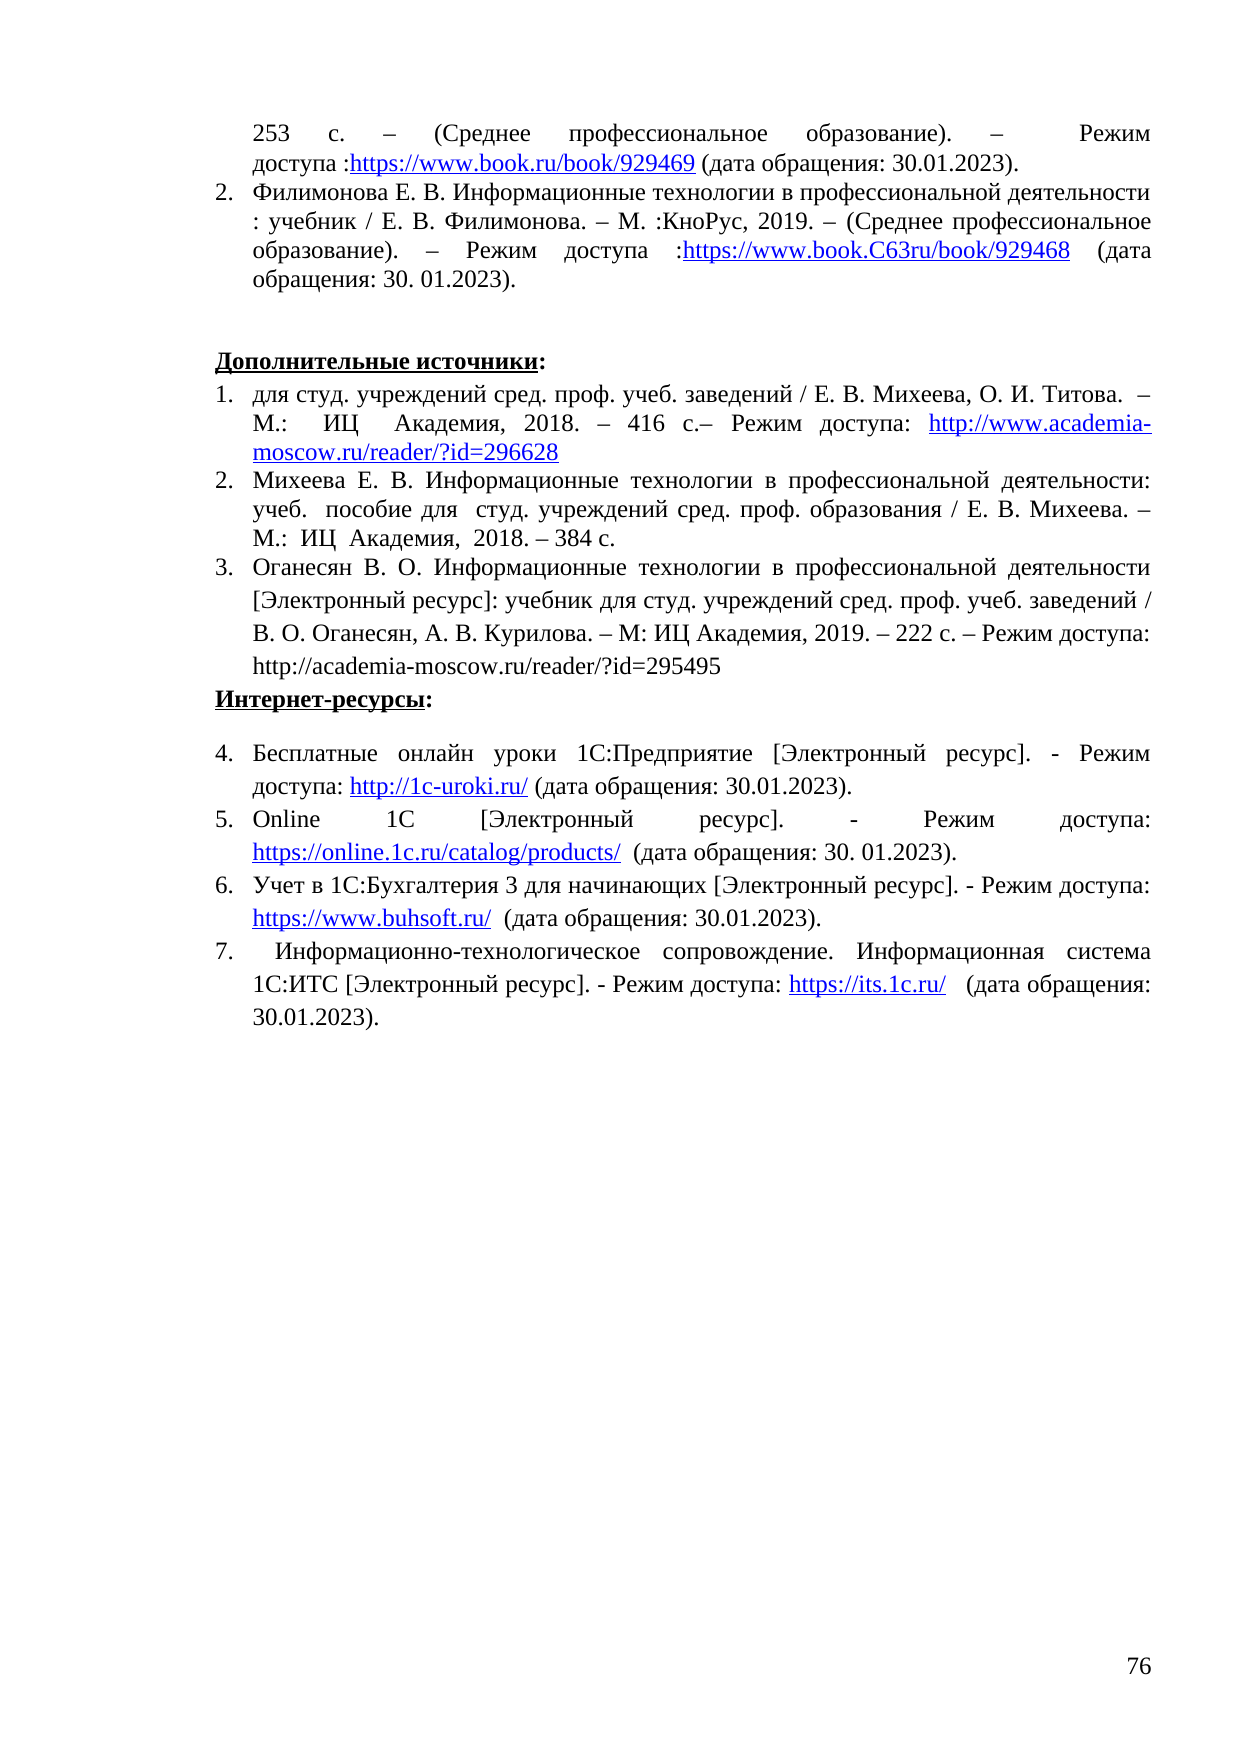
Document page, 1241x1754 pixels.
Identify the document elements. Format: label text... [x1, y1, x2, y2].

list Михеева Е. В. Информационные технологии в профессиональной деятельности: учеб. пособие для студ. учреждений сред. проф. образования / Е. В. Михеева. – М.: ИЦ Академия, 2018. – 384 с. [215, 466, 1152, 552]
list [215, 118, 1152, 177]
text Интернет-ресурсы: [215, 684, 1152, 713]
text Дополнительные источники: [215, 346, 1152, 375]
list Филимонова Е. В. Информационные технологии в профессиональной деятельности : учебник / Е. В. Филимонова. – М. :КноРус, 2019. – (Среднее профессиональное образование). – Режим доступа :https://www.book.C63ru/book/929468 (дата обращения: 30. 01.2023). [215, 177, 1152, 292]
list Online 1C [Электронный ресурс]. - Режим доступа: https://online.1c.ru/catalog/products/ (дата обращения: 30. 01.2023). [215, 804, 1152, 866]
list для студ. учреждений сред. проф. учеб. заведений / Е. В. Михеева, О. И. Титова. – М.: ИЦ Академия, 2018. – 416 с.– Режим доступа: http://www.academia-moscow.ru/reader/?id=296628 [215, 379, 1152, 466]
list Бесплатные онлайн уроки 1С:Предприятие [Электронный ресурс]. - Режим доступа: / (дата обращения: 30.01.2023). [215, 738, 1152, 799]
list Оганесян В. О. Информационные технологии в профессиональной деятельности [Электронный ресурс]: учебник для студ. учреждений сред. проф. учеб. заведений / В. О. Оганесян, А. В. Курилова. – М: ИЦ Академия, 2019. – 222 с. – Режим доступа: http://academia-moscow.ru/reader/?id=295495 [215, 552, 1152, 679]
list Учет в 1С:Бухгалтерия 3 для начинающих [Электронный ресурс]. - Режим доступа: https://www.buhsoft.ru/ (дата обращения: 30.01.2023). [215, 870, 1152, 932]
list Информационно-технологическое сопровождение. Информационная система 1С:ИТС [Электронный ресурс]. - Режим доступа: https://its.1c.ru/ (дата обращения: 30.01.2023). [215, 936, 1152, 1031]
